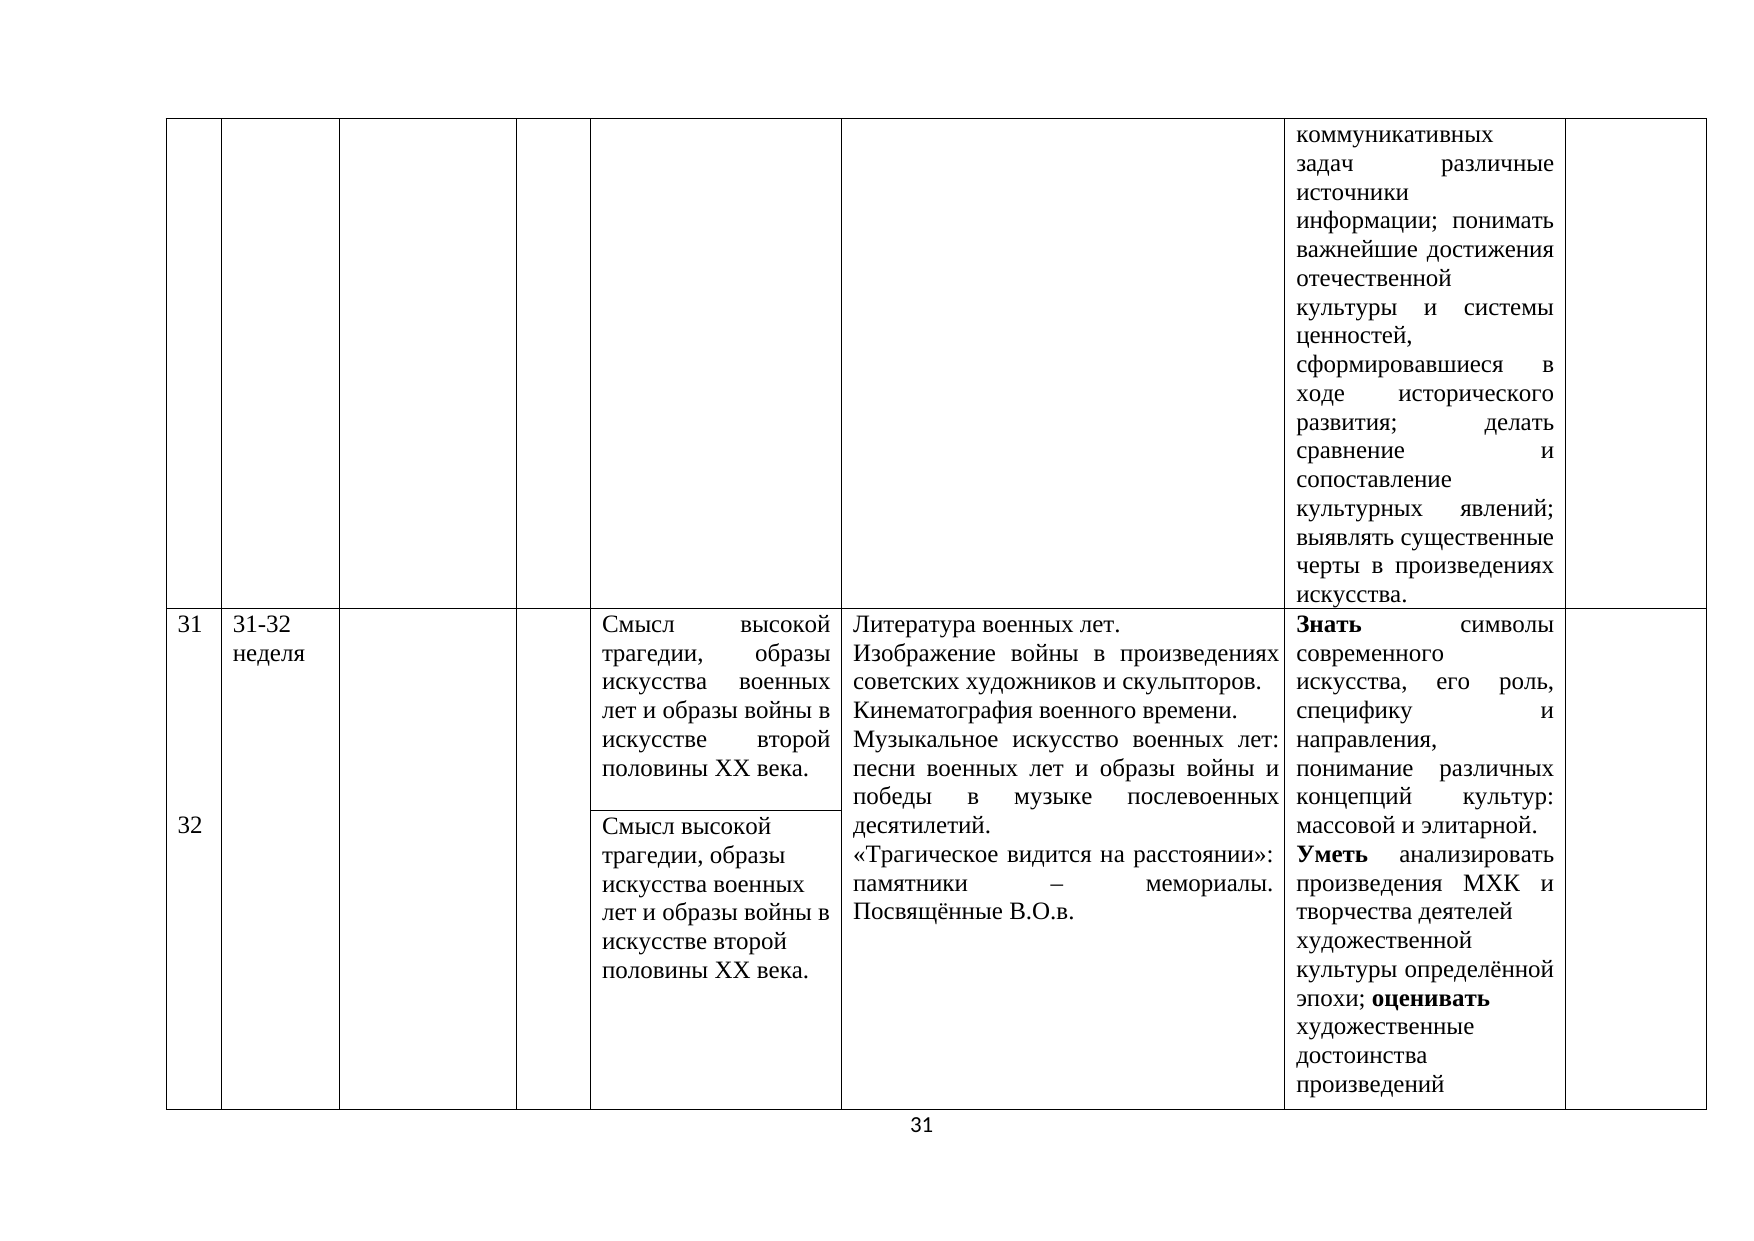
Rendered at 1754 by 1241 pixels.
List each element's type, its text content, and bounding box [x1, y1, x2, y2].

table_cell [517, 609, 590, 1109]
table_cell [591, 811, 841, 1109]
table_cell Литература военных лет. Изображение войны в произведениях советских художников и скульпторов. Кинематография военного времени. Музыкальное искусство военных лет: песни военных лет и образы войны и победы в музыке послевоенных десятилетий. «Трагическое видится на расстоянии»: памятники – мемориалы. Посвящённые В.О.в. [842, 609, 1284, 1109]
table_cell 31 32 [167, 609, 221, 1109]
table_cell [591, 119, 841, 608]
table_cell Знать символы современного искусства, его роль, специфику и направления, понимание различных концепций культур: массовой и элитарной. Уметь анализировать произведения МХК и творчества деятелей художественной культуры определённой эпохи; оценивать художественные достоинства произведений искусства; объяснять смысл понятий и терминов; адекватно воспринимать художественные произведения и устную речь; использовать при решении познавательных и коммуникативных задач различные источники информации; работать с текстом: использование различных видов чтения (ознакомительное, просмотровое, поисковое); владеть умениями совместной деятельности: согласование и координация деятельности с другими её участниками; объективно оценивать свою деятельность. [1285, 609, 1565, 1109]
table_cell 31-32 неделя [222, 609, 339, 1109]
table_cell [1566, 609, 1706, 1109]
table_cell [340, 609, 516, 1109]
table_cell 30 [167, 119, 221, 608]
table_cell Смысл высокой трагедии, образы искусства военных лет и образы войны в искусстве второй половины XX века. [591, 609, 841, 810]
